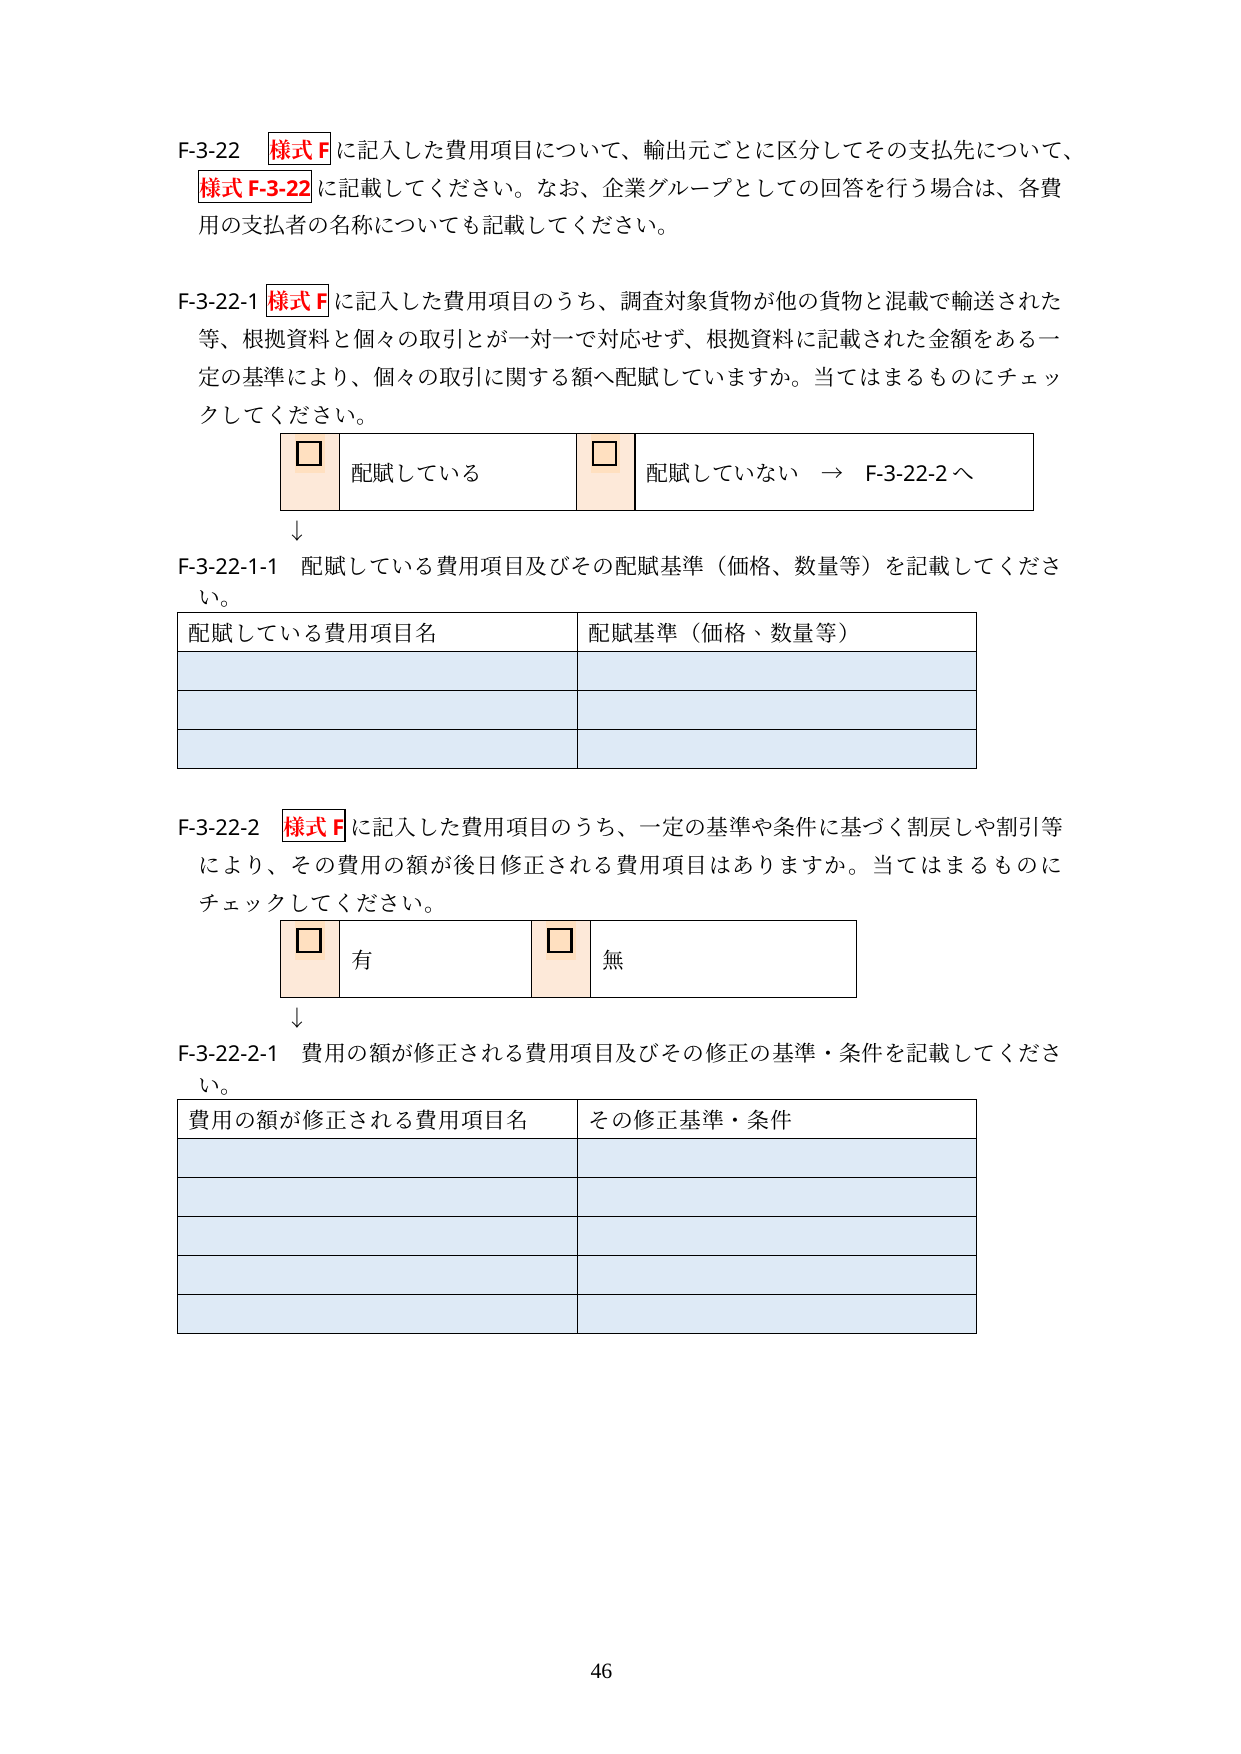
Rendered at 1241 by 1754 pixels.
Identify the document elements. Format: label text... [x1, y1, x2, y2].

subtitle 様式Fに記入した費用項目について、輸出元ごとに区分してその支払先について、様式F-3-22に記載してください。なお、企業グループとしての回答を行う場合は、各費用の支払者の名称についても記載してください。 [177, 130, 1063, 243]
table_cell [578, 1139, 976, 1177]
table_cell [578, 730, 976, 768]
table_header 配賦基準（価格、数量等） [578, 613, 976, 651]
table_cell [178, 1139, 577, 1177]
table_cell [178, 730, 577, 768]
table_header 無 [591, 921, 856, 997]
table_cell [178, 1295, 577, 1333]
subtitle 様式Fに記入した費用項目のうち、一定の基準や条件に基づく割戻しや割引等により、その費用の額が後日修正される費用項目はありますか。当てはまるものにチェックしてください。 [177, 807, 1063, 920]
table_header 費用の額が修正される費用項目名 [178, 1100, 577, 1138]
table_header [281, 921, 339, 997]
text ↓ [177, 998, 1063, 1036]
table_header 配賦している [340, 434, 576, 510]
table_cell [178, 1256, 577, 1294]
table_cell [178, 691, 577, 729]
table_header [532, 921, 590, 997]
table_cell [178, 1178, 577, 1216]
table_cell [178, 652, 577, 690]
subtitle 様式Fに記入した費用項目のうち、調査対象貨物が他の貨物と混載で輸送された等、根拠資料と個々の取引とが一対一で対応せず、根拠資料に記載された金額をある一定の基準により、個々の取引に関する額へ配賦していますか。当てはまるものにチェックしてください。 [177, 281, 1063, 433]
table_header [577, 434, 634, 510]
table_cell [578, 652, 976, 690]
table_cell [178, 1217, 577, 1255]
text ↓ [177, 511, 1063, 549]
table_header 配賦していない → F-3-22-2へ [636, 434, 1033, 510]
table_cell [578, 1256, 976, 1294]
table_header [281, 434, 339, 510]
table_cell [578, 1295, 976, 1333]
table_cell [578, 1217, 976, 1255]
table_header 配賦している費用項目名 [178, 613, 577, 651]
subtitle 配賦している費用項目及びその配賦基準（価格、数量等）を記載してください。 [177, 549, 1063, 612]
table_header 有 [340, 921, 531, 997]
table_cell [578, 1178, 976, 1216]
table_cell [578, 691, 976, 729]
subtitle 費用の額が修正される費用項目及びその修正の基準・条件を記載してください。 [177, 1036, 1063, 1099]
table_header その修正基準・条件 [578, 1100, 976, 1138]
